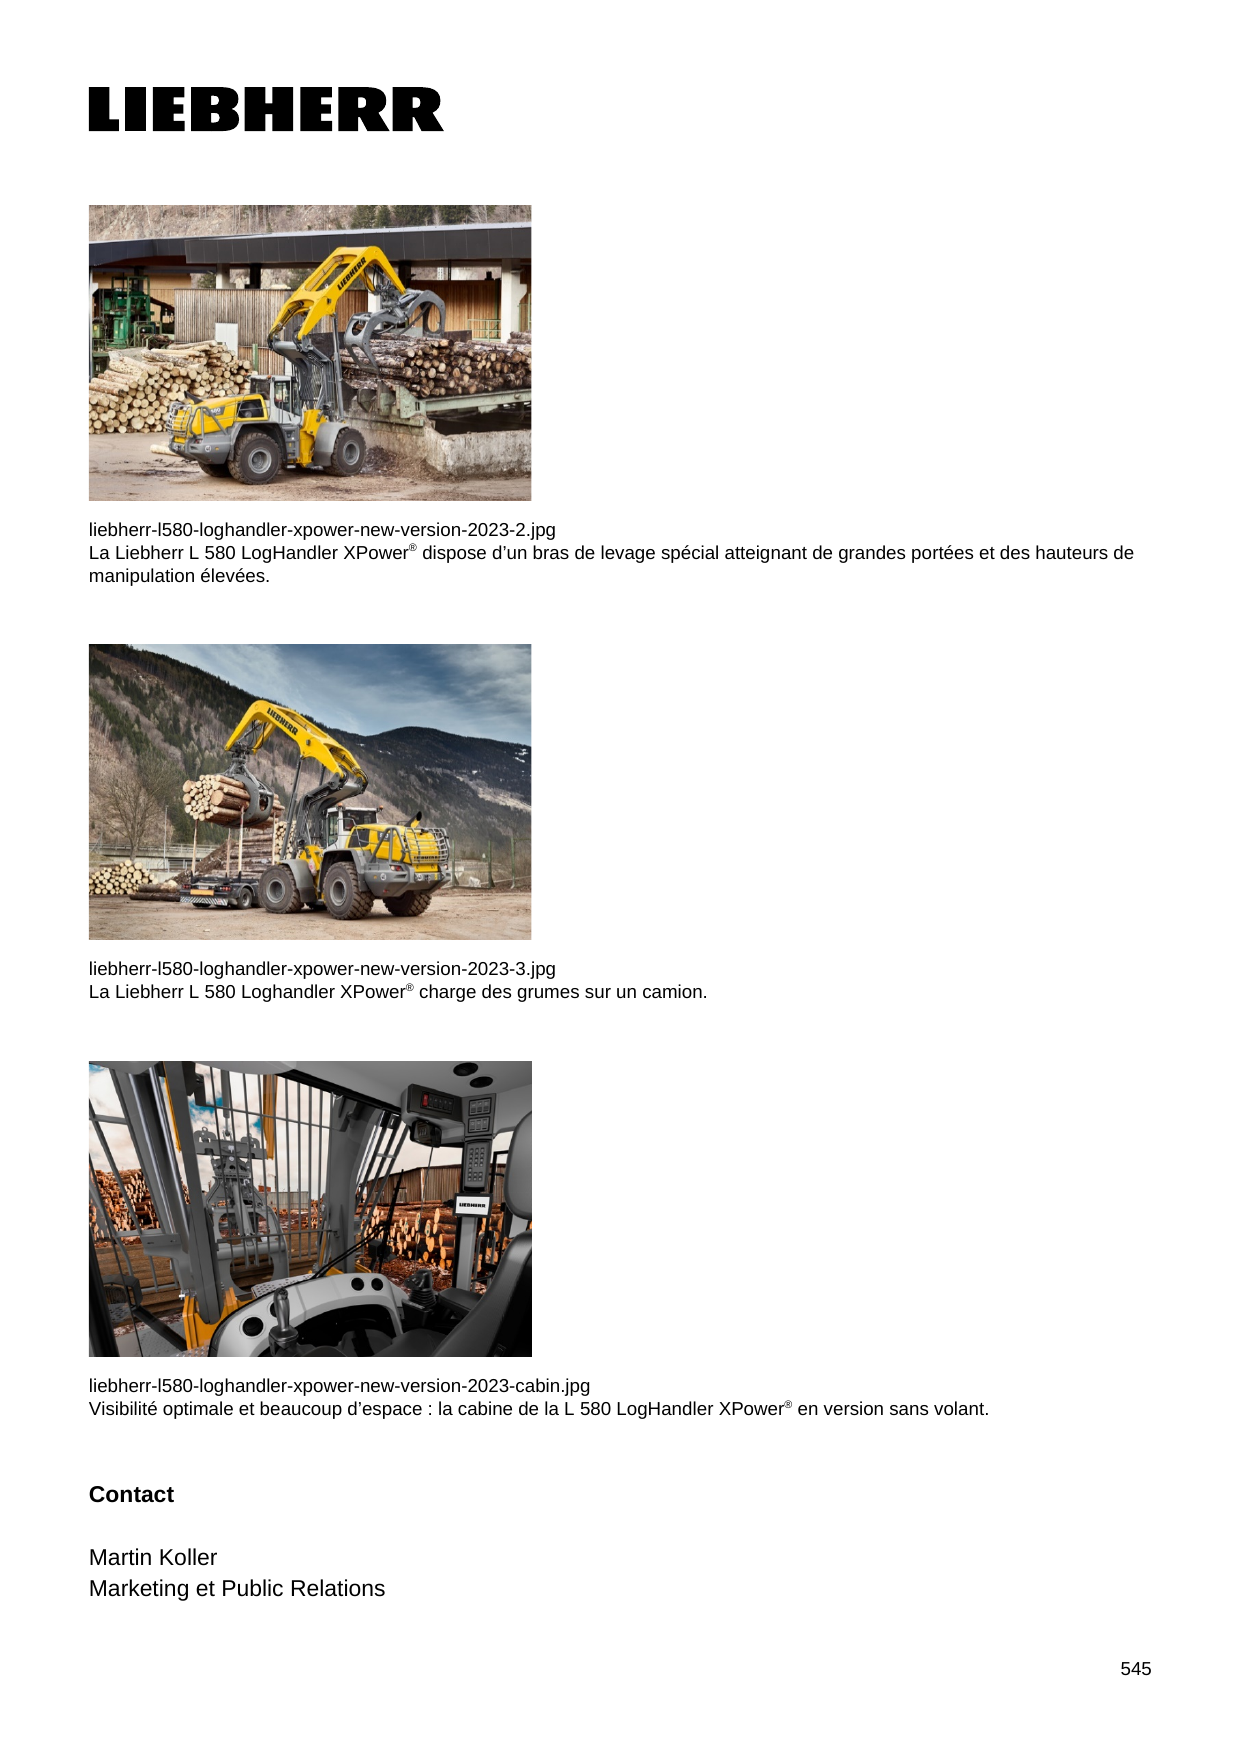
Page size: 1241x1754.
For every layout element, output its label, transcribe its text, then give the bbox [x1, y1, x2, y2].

picture [88, 205, 532, 501]
picture [88, 644, 532, 940]
picture [88, 1061, 532, 1357]
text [89, 1540, 1152, 1603]
text Contact [89, 1478, 1152, 1509]
text liebherr-l580-loghandler-xpower-new-version-2023-cabin.jpg Visibilité optimale et beaucoup d’espace : la cabine de la L 580 LogHandler XPower® en version sans volant. [89, 1375, 1152, 1419]
text liebherr-l580-loghandler-xpower-new-version-2023-3.jpg La Liebherr L 580 Loghandler XPower® charge des grumes sur un camion. [89, 958, 1152, 1003]
text liebherr-l580-loghandler-xpower-new-version-2023-2.jpg La Liebherr L 580 LogHandler XPower® dispose d’un bras de levage spécial atteignant de grandes portées et des hauteurs de manipulation élevées. [89, 518, 1152, 586]
